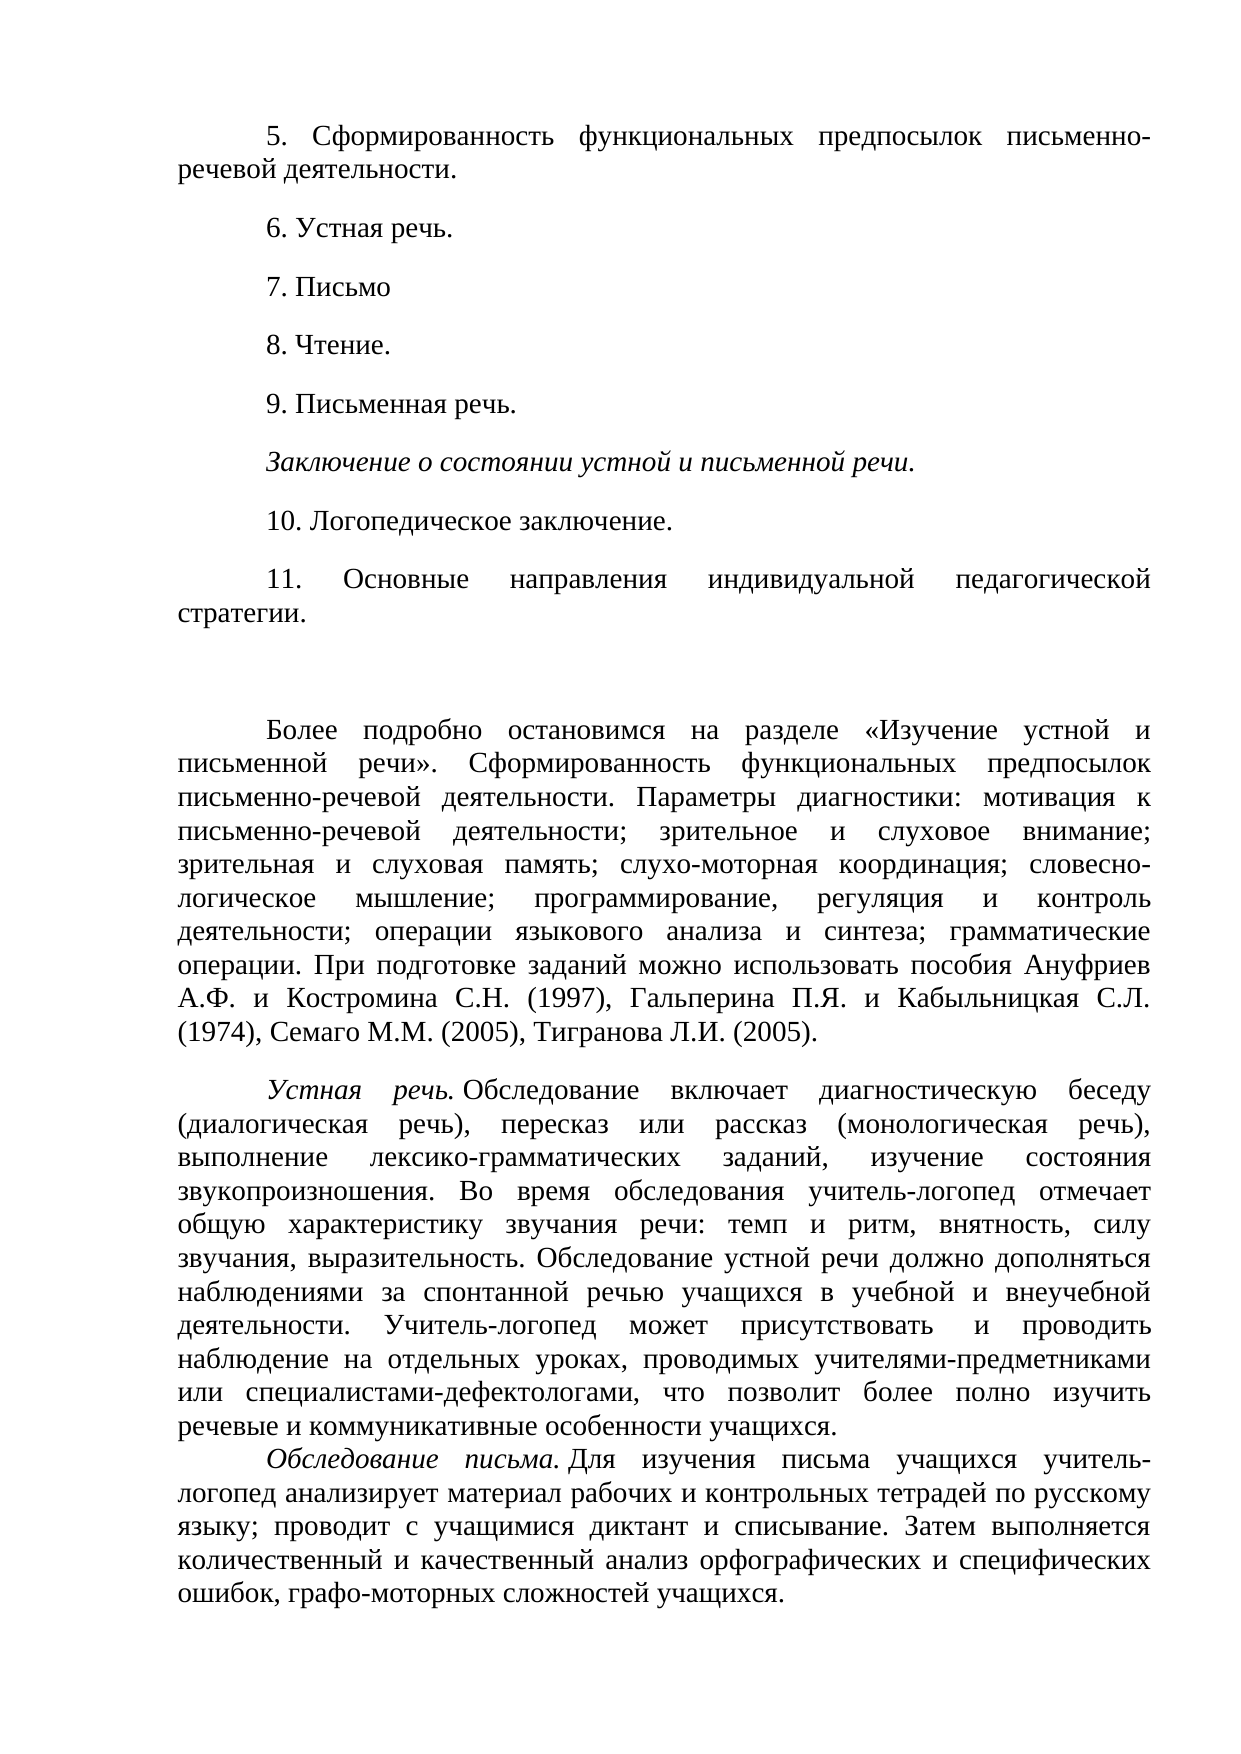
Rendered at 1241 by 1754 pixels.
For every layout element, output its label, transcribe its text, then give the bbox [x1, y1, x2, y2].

text 8. Чтение. [177, 327, 1152, 361]
text 6. Устная речь. [177, 210, 1152, 244]
text Заключение о состоянии устной и письменной речи. [177, 444, 1152, 478]
text Обследование письма. Для изучения письма учащихся учитель-логопед анализирует материал рабочих и контрольных тетрадей по русскому языку; проводит с учащимися диктант и списывание. Затем выполняется количественный и качественный анализ орфографических и специфических ошибок, графо-моторных сложностей учащихся. [177, 1441, 1152, 1609]
text 7. Письмо [177, 269, 1152, 302]
text 10. Логопедическое заключение. [177, 503, 1152, 536]
text Более подробно остановимся на разделе «Изучение устной и письменной речи». Сформированность функциональных предпосылок письменно-речевой деятельности. Параметры диагностики: мотивация к письменно-речевой деятельности; зрительное и слуховое внимание; зрительная и слуховая память; слухо-моторная координация; словесно-логическое мышление; программирование, регуляция и контроль деятельности; операции языкового анализа и синтеза; грамматические операции. При подготовке заданий можно использовать пособия Ануфриев А.Ф. и Костромина С.Н. (1997), Гальперина П.Я. и Кабыльницкая С.Л. (1974), Семаго М.М. (2005), Тигранова Л.И. (2005). [177, 712, 1152, 1047]
text 11. Основные направления индивидуальной педагогической стратегии. [177, 561, 1152, 628]
text 5. Сформированность функциональных предпосылок письменно-речевой деятельности. [177, 118, 1152, 185]
text 9. Письменная речь. [177, 386, 1152, 419]
text Устная речь. Обследование включает диагностическую беседу (диалогическая речь), пересказ или рассказ (монологическая речь), выполнение лексико-грамматических заданий, изучение состояния звукопроизношения. Во время обследования учитель-логопед отмечает общую характеристику звучания речи: темп и ритм, внятность, силу звучания, выразительность. Обследование устной речи должно дополняться наблюдениями за спонтанной речью учащихся в учебной и внеучебной деятельности. Учитель-логопед может присутствовать и проводить наблюдение на отдельных уроках, проводимых учителями-предметниками или специалистами-дефектологами, что позволит более полно изучить речевые и коммуникативные особенности учащихся. [177, 1072, 1152, 1441]
